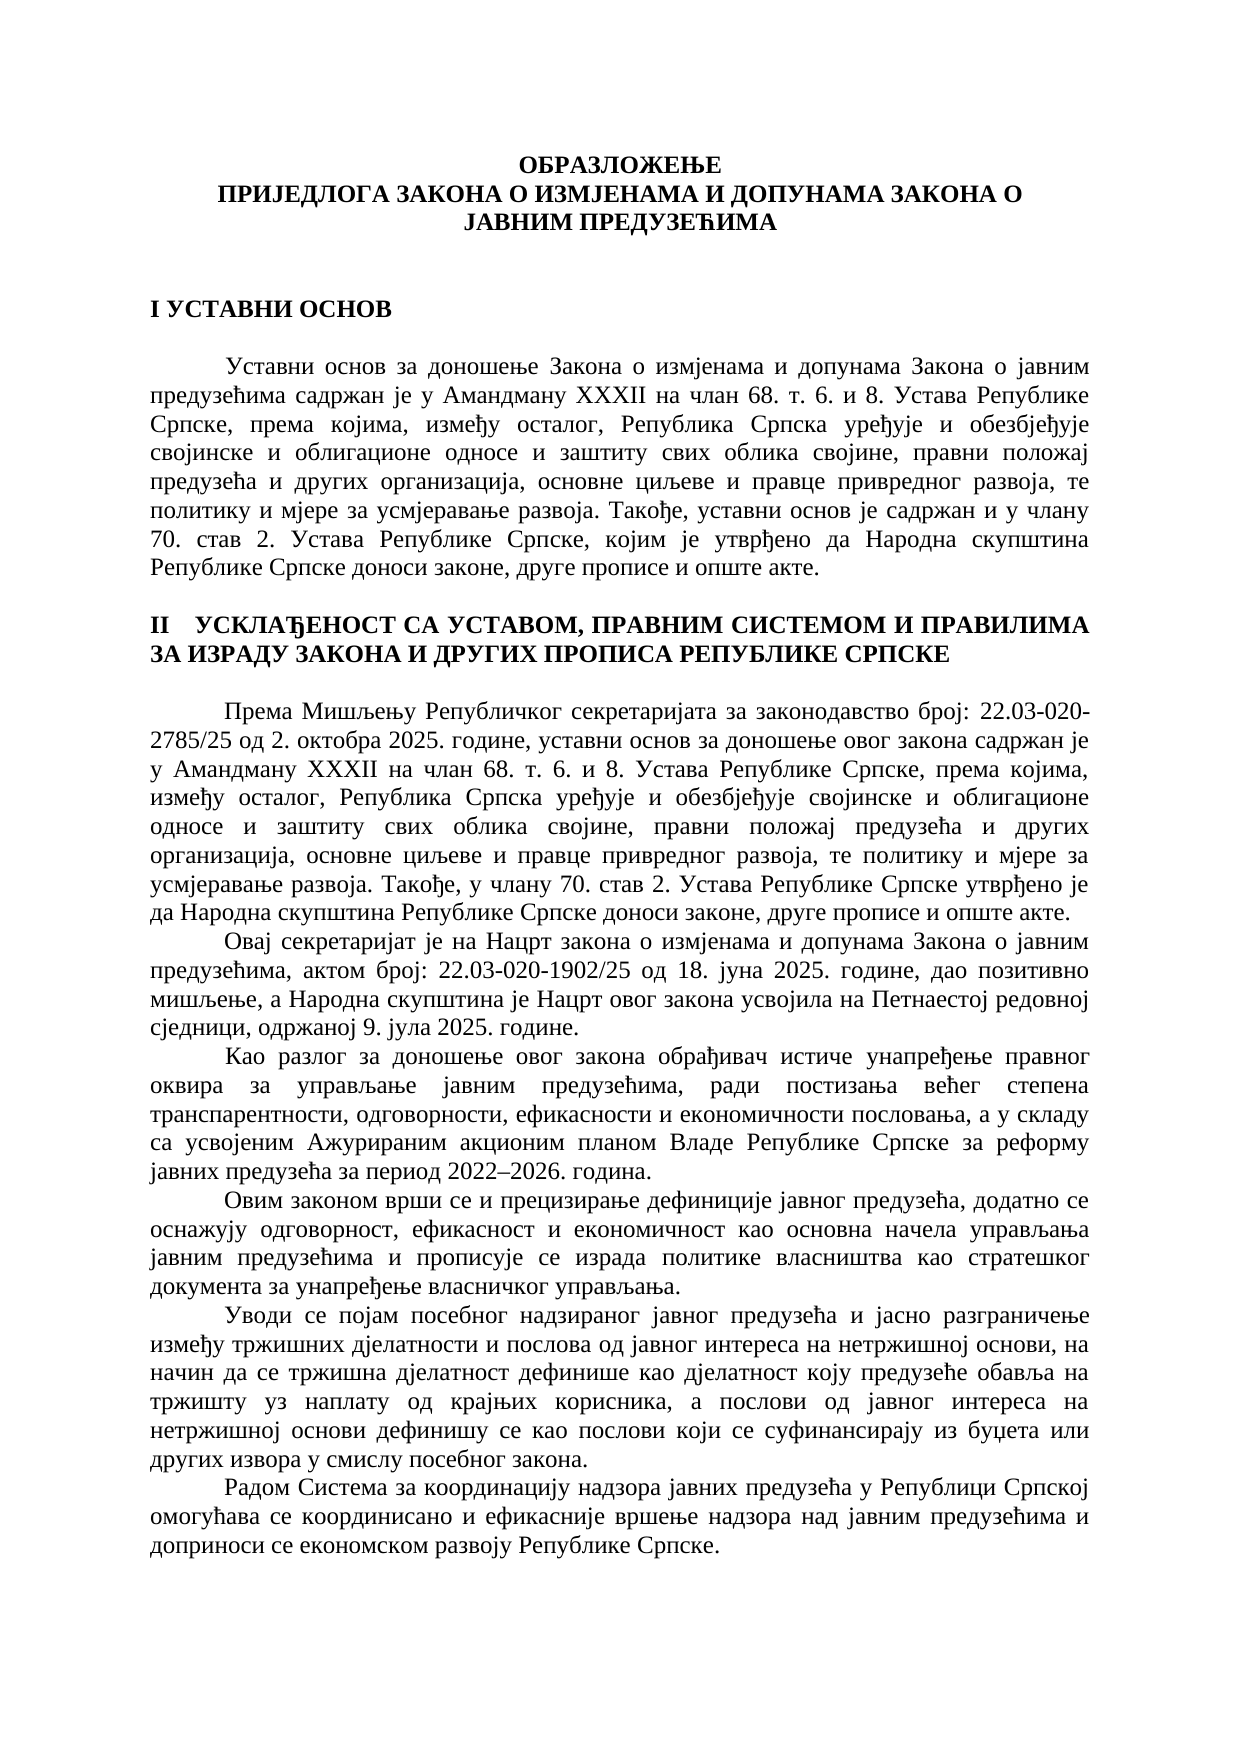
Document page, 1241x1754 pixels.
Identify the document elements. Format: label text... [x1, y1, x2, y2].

text Радом Система за координацију надзора јавних предузећа у Републици Српској омогућава се координисано и ефикасније вршење надзора над јавним предузећима и доприноси се економском развоју Републике Српске. [150, 1472, 1090, 1559]
text I УСТАВНИ ОСНОВ [150, 294, 1090, 322]
text Овим законом врши се и прецизирање дефиниције јавног предузећа, додатно се оснажују одговорност, ефикасност и економичност као основна начела управљања јавним предузећима и прописује се израда политике власништва као стратешког документа за унапређење власничког управљања. [150, 1185, 1090, 1300]
text Према Мишљењу Републичког секретаријата за законодавство број: 22.03-020-2785/25 од 2. октобра 2025. године, уставни основ за доношење овог закона садржан је у Амандману XXXII на члан 68. т. 6. и 8. Устава Републике Српске, према којима, између осталог, Република Српска уређује и обезбјеђује својинске и облигационе односе и заштиту свих облика својине, правни положај предузећа и других организација, основне циљеве и правце привредног развоја, те политику и мјере за усмјеравање развоја. Такође, у члану 70. став 2. Устава Републике Српске утврђено је да Народна скупштина Републике Српске доноси законе, друге прописе и опште акте. [150, 696, 1090, 926]
text Уставни основ за доношење Закона о измјенама и допунама Закона о јавним предузећима садржан је у Амандману XXXII на члан 68. т. 6. и 8. Устава Републике Српске, према којима, између осталог, Република Српска уређује и обезбјеђује својинске и облигационе односе и заштиту свих облика својине, правни положај предузећа и других организација, основне циљеве и правце привредног развоја, те политику и мјере за усмјеравање развоја. Такође, уставни основ је садржан и у члану 70. став 2. Устава Републике Српске, којим је утврђено да Народна скупштина Републике Српске доноси законе, друге прописе и опште акте. [150, 351, 1090, 581]
text II УСКЛАЂЕНОСТ СА УСТАВОМ, ПРАВНИМ СИСТЕМОМ И ПРАВИЛИМА ЗА ИЗРАДУ ЗАКОНА И ДРУГИХ ПРОПИСА РЕПУБЛИКЕ СРПСКЕ [150, 610, 1090, 667]
text Овај секретаријат је на Нацрт закона о измјенама и допунама Закона о јавним предузећима, актом број: 22.03-020-1902/25 од 18. јуна 2025. године, дао позитивно мишљење, а Народна скупштина је Нацрт овог закона усвојила на Петнаестој редовној сједници, одржаној 9. јула 2025. године. [150, 926, 1090, 1041]
text Као разлог за доношење овог закона обрађивач истиче унапређење правног оквира за управљање јавним предузећима, ради постизања већег степена транспарентности, одговорности, ефикасности и економичности пословања, а у складу са усвојеним Ажурираним акционим планом Владе Републике Српске за реформу јавних предузећа за период 2022–2026. година. [150, 1041, 1090, 1185]
text Уводи се појам посебног надзираног јавног предузећа и јасно разграничење између тржишних дјелатности и послова од јавног интереса на нетржишној основи, на начин да се тржишна дјелатност дефинише као дјелатност коју предузеће обавља на тржишту уз наплату од крајњих корисника, а послови од јавног интереса на нетржишној основи дефинишу се као послови који се суфинансирају из буџета или других извора у смислу посебног закона. [150, 1300, 1090, 1472]
text ПРИЈЕДЛОГA ЗАКОНА О ИЗМЈЕНАМА И ДОПУНАМА ЗАКОНА О [150, 179, 1090, 207]
text ЈАВНИМ ПРЕДУЗЕЋИМА [150, 207, 1090, 236]
text ОБРАЗЛОЖЕЊЕ [150, 150, 1090, 179]
